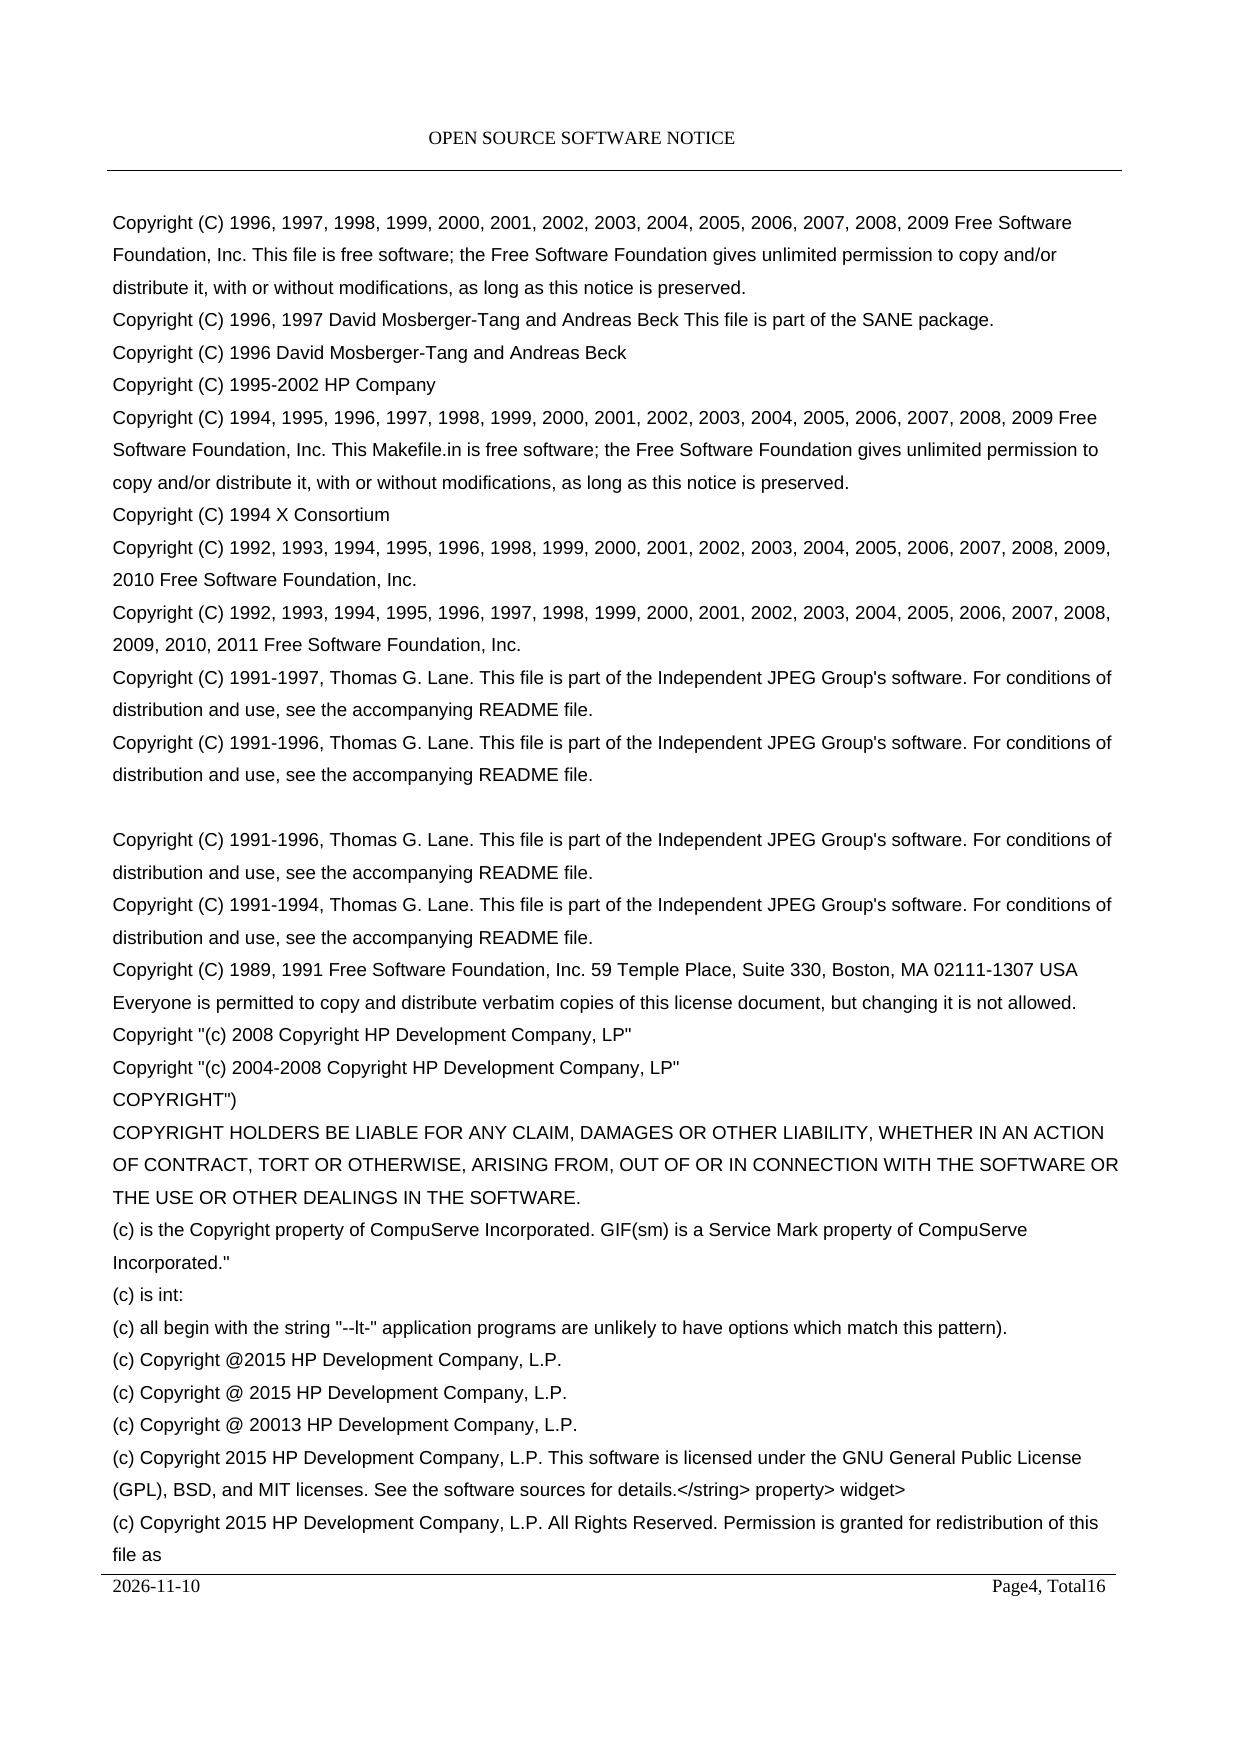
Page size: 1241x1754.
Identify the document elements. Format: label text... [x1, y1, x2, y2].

text (c) Copyright @2015 HP Development Company, L.P. [112, 1344, 1128, 1376]
text Copyright (C) 1994, 1995, 1996, 1997, 1998, 1999, 2000, 2001, 2002, 2003, 2004, 2005, 2006, 2007, 2008, 2009 Free Software Foundation, Inc. This Makefile.in is free software; the Free Software Foundation gives unlimited permission to copy and/or distribute it, with or without modifications, as long as this notice is preserved. [112, 401, 1128, 499]
text Copyright (C) 1989, 1991 Free Software Foundation, Inc. 59 Temple Place, Suite 330, Boston, MA 02111-1307 USA Everyone is permitted to copy and distribute verbatim copies of this license document, but changing it is not allowed. [112, 954, 1128, 1019]
text Copyright (C) 1996, 1997, 1998, 1999, 2000, 2001, 2002, 2003, 2004, 2005, 2006, 2007, 2008, 2009 Free Software Foundation, Inc. This file is free software; the Free Software Foundation gives unlimited permission to copy and/or distribute it, with or without modifications, as long as this notice is preserved. [112, 206, 1128, 304]
text (c) is int: [112, 1279, 1128, 1311]
text (c) Copyright @ 2015 HP Development Company, L.P. [112, 1376, 1128, 1409]
text Copyright (C) 1991-1996, Thomas G. Lane. This file is part of the Independent JPEG Group's software. For conditions of distribution and use, see the accompanying README file. [112, 726, 1128, 791]
text Copyright (C) 1995-2002 HP Company [112, 369, 1128, 401]
text COPYRIGHT HOLDERS BE LIABLE FOR ANY CLAIM, DAMAGES OR OTHER LIABILITY, WHETHER IN AN ACTION OF CONTRACT, TORT OR OTHERWISE, ARISING FROM, OUT OF OR IN CONNECTION WITH THE SOFTWARE OR THE USE OR OTHER DEALINGS IN THE SOFTWARE. [112, 1116, 1128, 1214]
text Copyright (C) 1991-1994, Thomas G. Lane. This file is part of the Independent JPEG Group's software. For conditions of distribution and use, see the accompanying README file. [112, 889, 1128, 954]
text Copyright (C) 1996, 1997 David Mosberger-Tang and Andreas Beck This file is part of the SANE package. [112, 304, 1128, 336]
text Copyright (C) 1994 X Consortium [112, 499, 1128, 531]
text Copyright (C) 1991-1996, Thomas G. Lane. This file is part of the Independent JPEG Group's software. For conditions of distribution and use, see the accompanying README file. [112, 824, 1128, 889]
text Copyright (C) 1992, 1993, 1994, 1995, 1996, 1998, 1999, 2000, 2001, 2002, 2003, 2004, 2005, 2006, 2007, 2008, 2009, 2010 Free Software Foundation, Inc. [112, 531, 1128, 596]
text Copyright (C) 1996 David Mosberger-Tang and Andreas Beck [112, 336, 1128, 369]
text COPYRIGHT") [112, 1084, 1128, 1116]
text (c) all begin with the string "--lt-" application programs are unlikely to have options which match this pattern). [112, 1311, 1128, 1344]
text Copyright (C) 1992, 1993, 1994, 1995, 1996, 1997, 1998, 1999, 2000, 2001, 2002, 2003, 2004, 2005, 2006, 2007, 2008, 2009, 2010, 2011 Free Software Foundation, Inc. [112, 596, 1128, 661]
text (c) Copyright @ 20013 HP Development Company, L.P. [112, 1409, 1128, 1441]
text (c) Copyright 2015 HP Development Company, L.P. This software is licensed under the GNU General Public License (GPL), BSD, and MIT licenses. See the software sources for details.</string> property> widget> [112, 1441, 1128, 1506]
text (c) Copyright 2015 HP Development Company, L.P. All Rights Reserved. Permission is granted for redistribution of this file as [112, 1506, 1128, 1571]
text Copyright "(c) 2008 Copyright HP Development Company, LP" [112, 1019, 1128, 1051]
text (c) is the Copyright property of CompuServe Incorporated. GIF(sm) is a Service Mark property of CompuServe Incorporated." [112, 1214, 1128, 1279]
text Copyright (C) 1991-1997, Thomas G. Lane. This file is part of the Independent JPEG Group's software. For conditions of distribution and use, see the accompanying README file. [112, 661, 1128, 726]
text Copyright "(c) 2004-2008 Copyright HP Development Company, LP" [112, 1051, 1128, 1084]
